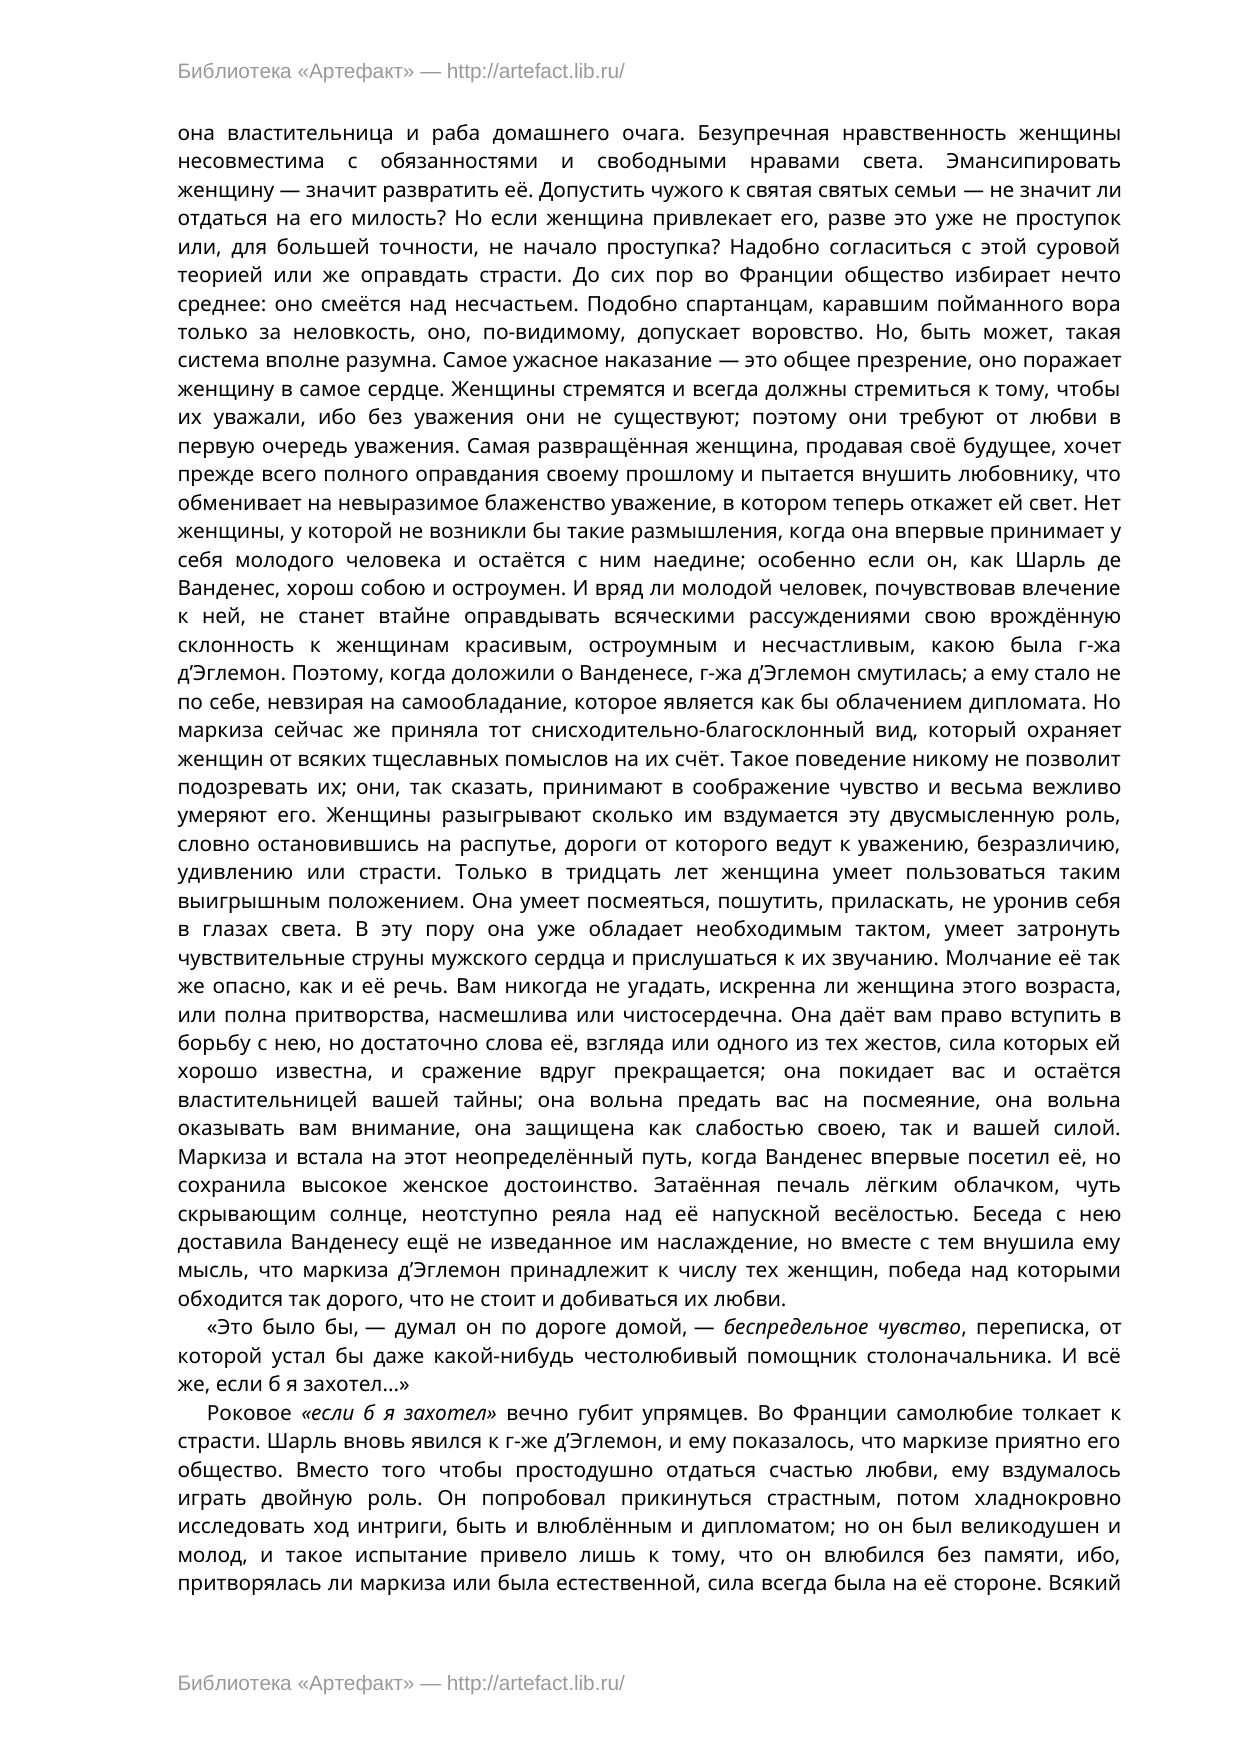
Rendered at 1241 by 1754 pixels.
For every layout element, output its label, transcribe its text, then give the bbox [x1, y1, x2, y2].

text «Это было бы, — думал он по дороге домой, — беспредельное чувство, переписка, от которой устал бы даже какой-нибудь честолюбивый помощник столоначальника. И всё же, если б я захотел...» [177, 1312, 1122, 1398]
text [177, 1398, 1122, 1597]
